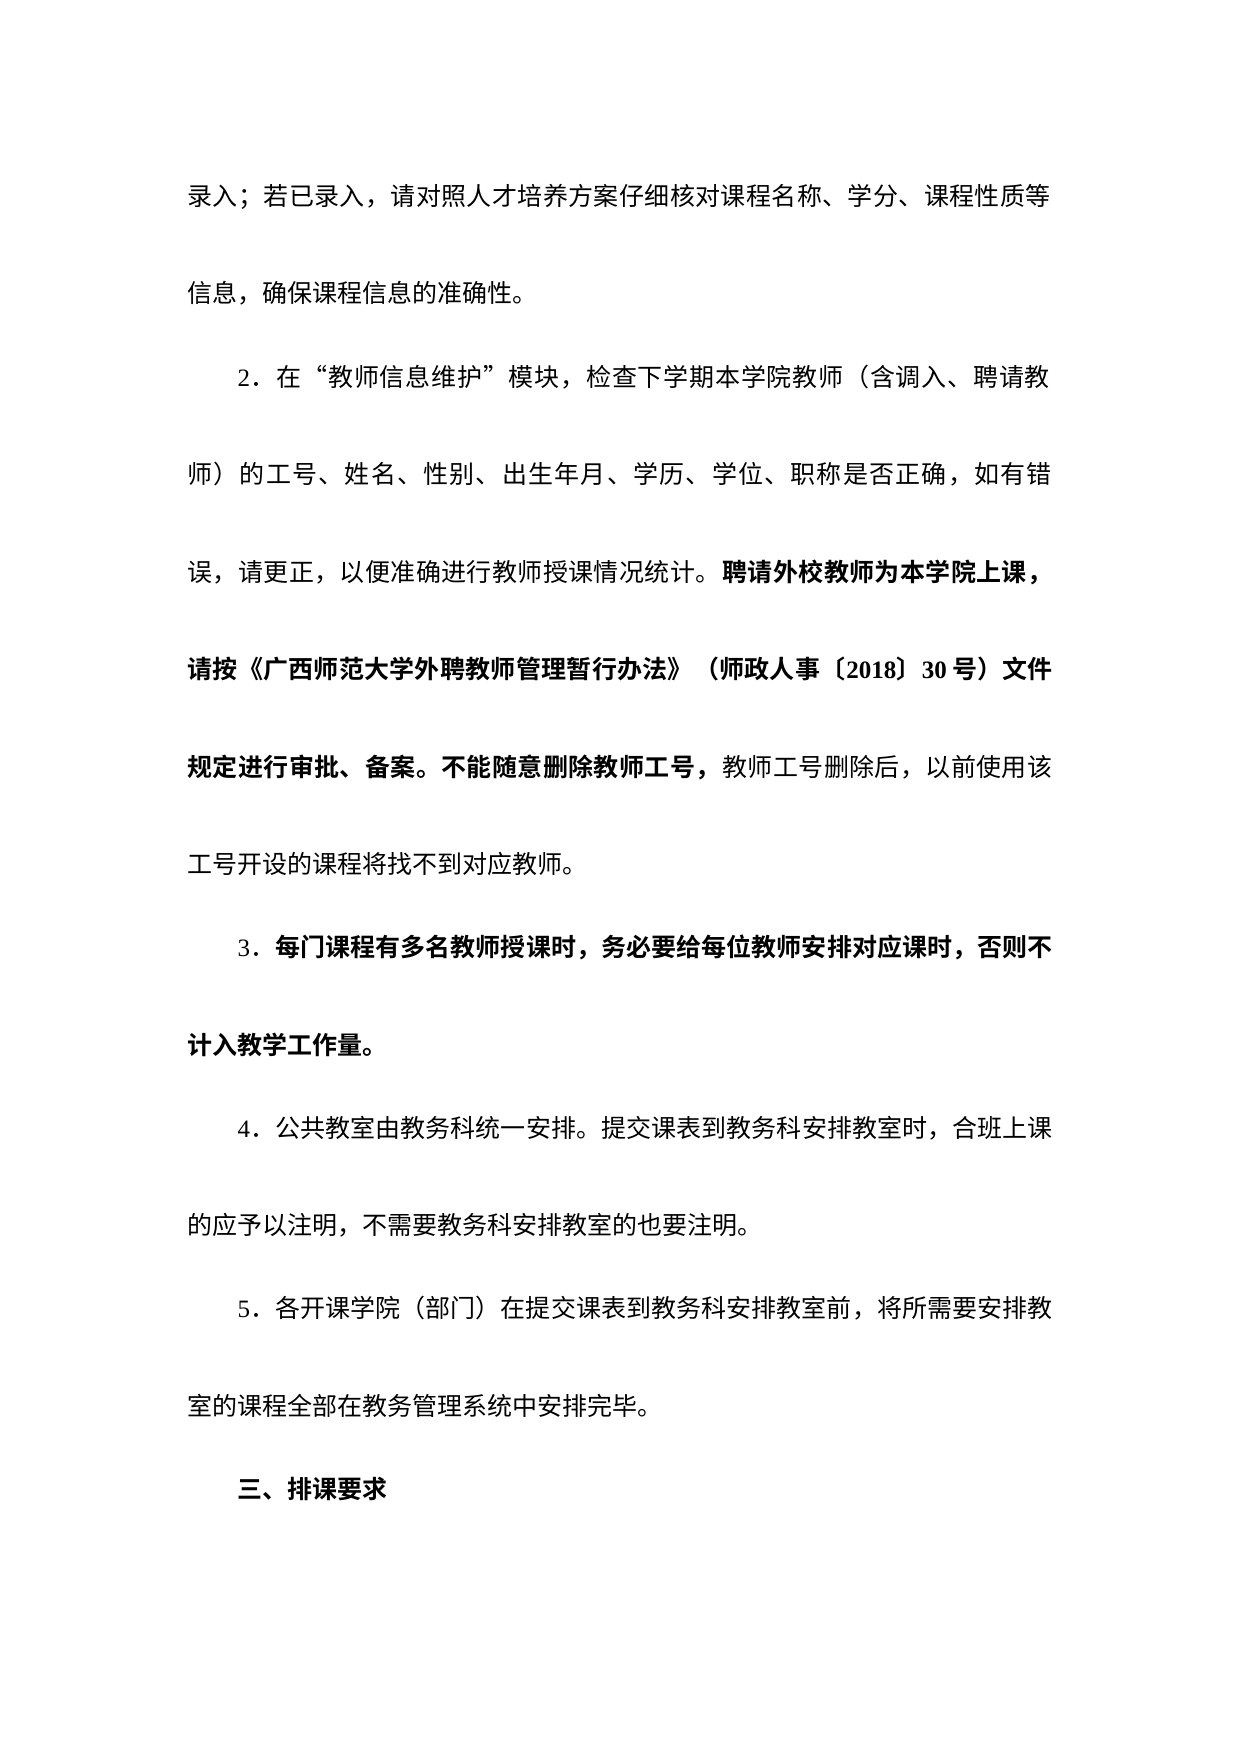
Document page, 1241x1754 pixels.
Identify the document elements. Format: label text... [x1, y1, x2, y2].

text 5．各开课学院（部门）在提交课表到教务科安排教室前，将所需要安排教室的课程全部在教务管理系统中安排完毕。 [187, 1274, 1053, 1437]
text 三、排课要求 [187, 1455, 1053, 1520]
text 4．公共教室由教务科统一安排。提交课表到教务科安排教室时，合班上课的应予以注明，不需要教务科安排教室的也要注明。 [187, 1094, 1053, 1256]
text 3．每门课程有多名教师授课时，务必要给每位教师安排对应课时，否则不计入教学工作量。 [187, 913, 1053, 1076]
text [187, 162, 1053, 324]
text 2．在“教师信息维护”模块，检查下学期本学院教师（含调入、聘请教师）的工号、姓名、性别、出生年月、学历、学位、职称是否正确，如有错误，请更正，以便准确进行教师授课情况统计。聘请外校教师为本学院上课，请按《广西师范大学外聘教师管理暂行办法》（师政人事〔2018〕30号）文件规定进行审批、备案。不能随意删除教师工号，教师工号删除后，以前使用该工号开设的课程将找不到对应教师。 [187, 343, 1053, 895]
